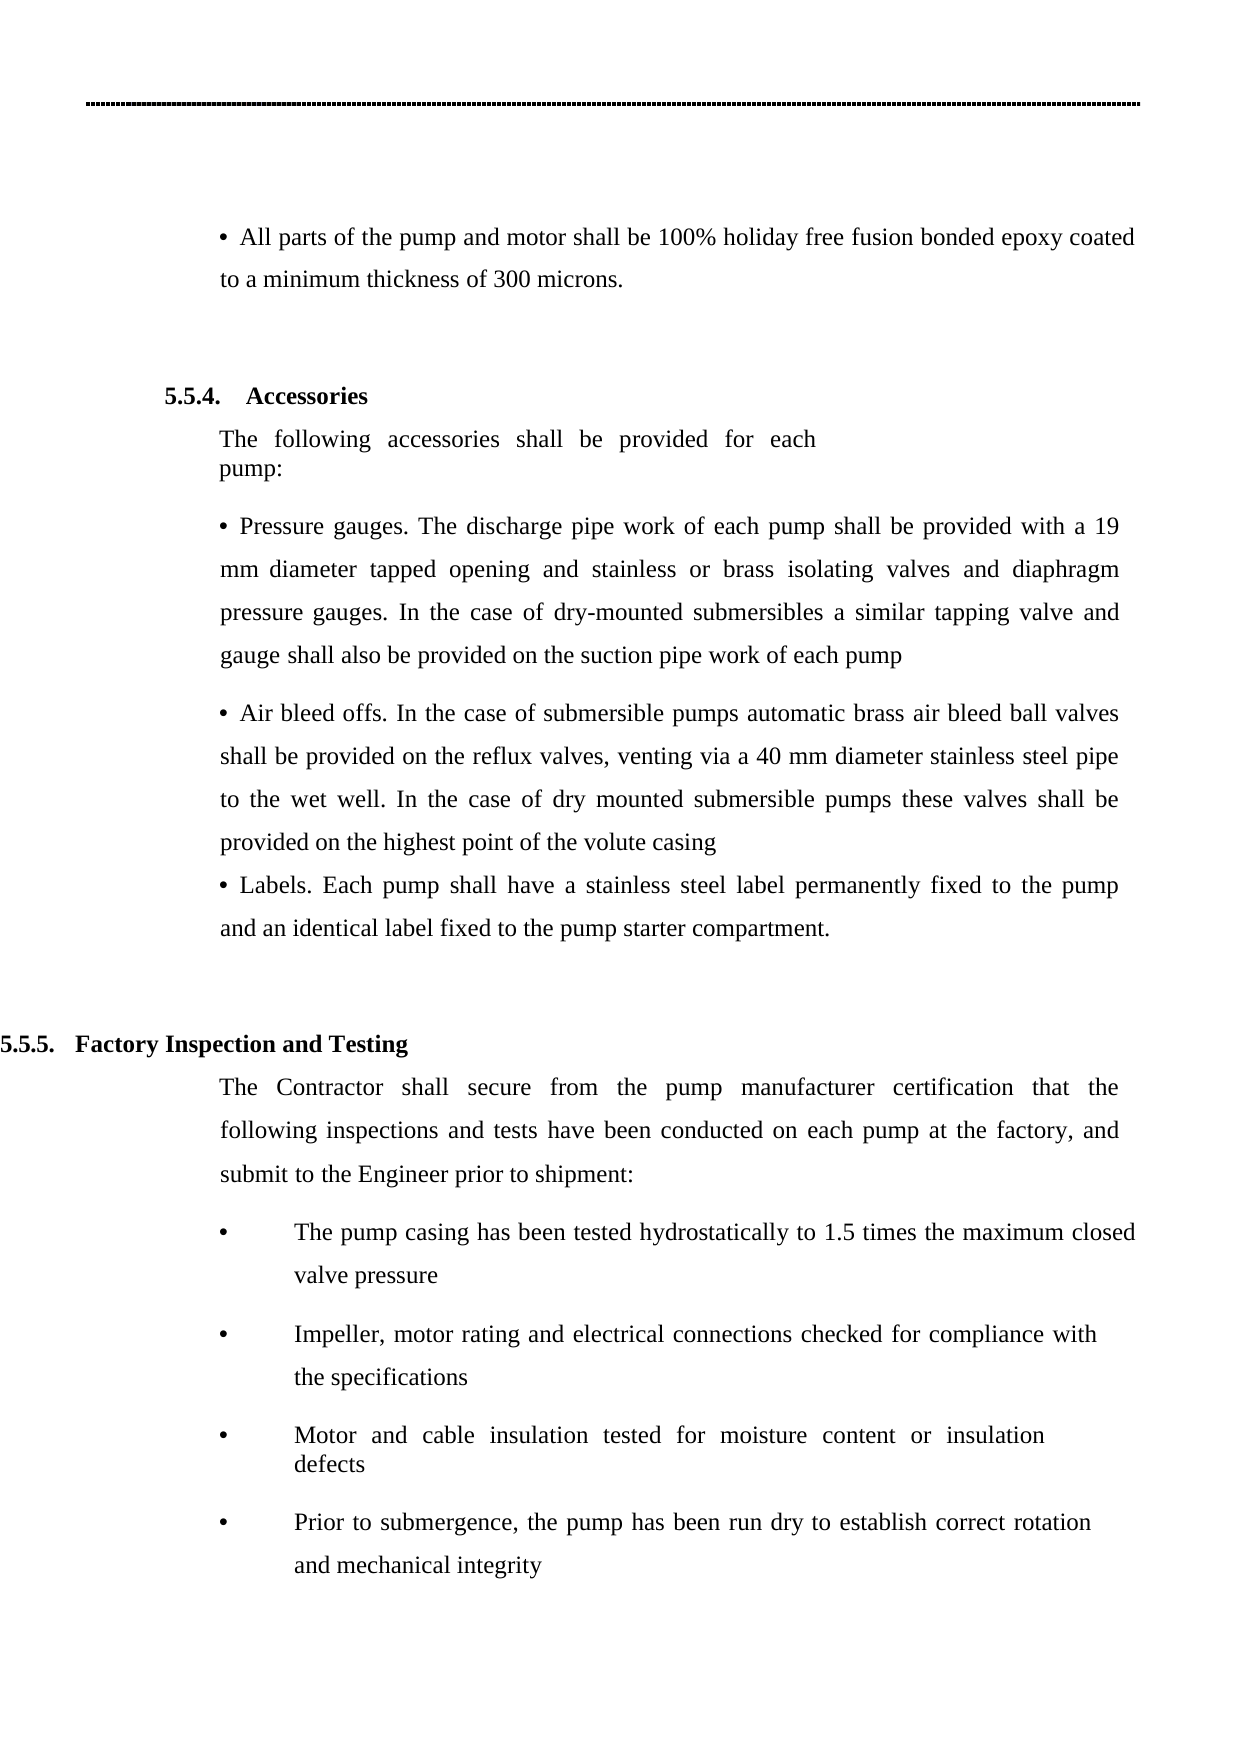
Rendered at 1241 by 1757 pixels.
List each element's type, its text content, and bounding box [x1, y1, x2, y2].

picture [86, 102, 1141, 106]
list Impeller, motor rating and electrical connections checked for compliance with the specifications [219, 1319, 1135, 1391]
text The Contractor shall secure from the pump manufacturer certification that the following inspections and tests have been conducted on each pump at the factory, and submit to the Engineer prior to shipment: [219, 1072, 1119, 1187]
list Motor and cable insulation tested for moisture content or insulation defects [219, 1420, 1045, 1478]
text The following accessories shall be provided for each pump: [219, 424, 816, 482]
list Pressure gauges. The discharge pipe work of each pump shall be provided with a 19 mm diameter tapped opening and stainless or brass isolating valves and diaphragm pressure gauges. In the case of dry-mounted submersibles a similar tapping valve and gauge shall also be provided on the suction pipe work of each pump [219, 511, 1119, 668]
list All parts of the pump and motor shall be 100% holiday free fusion bonded epoxy coated to a minimum thickness of 300 microns. [219, 222, 1135, 293]
list Air bleed offs. In the case of submersible pumps automatic brass air bleed ball valves shall be provided on the reflux valves, venting via a 40 mm diameter stainless steel pipe to the wet well. In the case of dry mounted submersible pumps these valves shall be provided on the highest point of the volute casing [219, 698, 1119, 855]
list Prior to submergence, the pump has been run dry to establish correct rotation and mechanical integrity [219, 1507, 1136, 1579]
list The pump casing has been tested hydrostatically to 1.5 times the maximum closed valve pressure [219, 1217, 1136, 1289]
subtitle Factory Inspection and Testing [0, 1029, 1153, 1058]
subtitle Accessories [164, 381, 1153, 409]
list Labels. Each pump shall have a stainless steel label permanently fixed to the pump and an identical label fixed to the pump starter compartment. [219, 870, 1119, 942]
